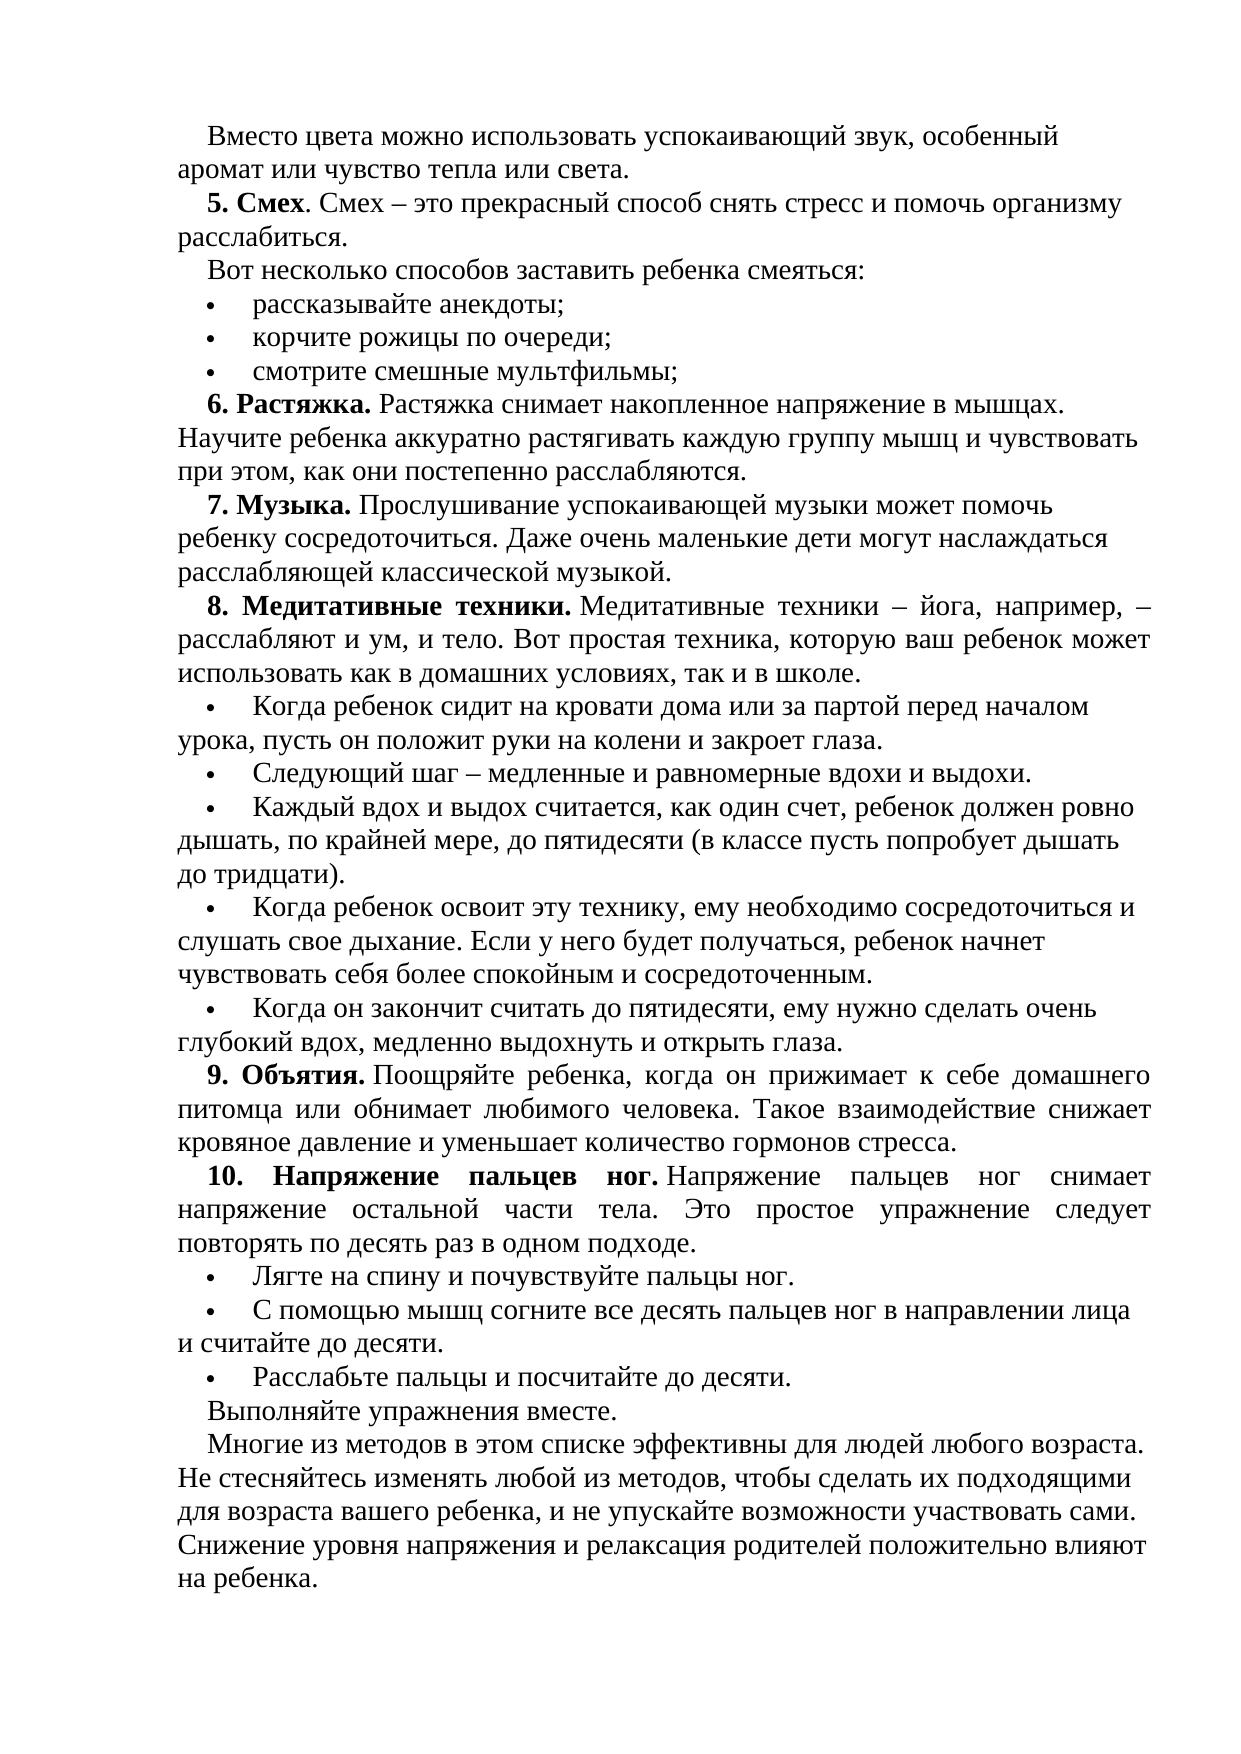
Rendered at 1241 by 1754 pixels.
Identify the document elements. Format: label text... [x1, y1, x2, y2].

text 8. Медитативные техники. Медитативные техники – йога, например, – расслабляют и ум, и тело. Вот простая техника, которую ваш ребенок может использовать как в домашних условиях, так и в школе. [177, 588, 1152, 688]
text 9. Объятия. Поощряйте ребенка, когда он прижимает к себе домашнего питомца или обнимает любимого человека. Такое взаимодействие снижает кровяное давление и уменьшает количество гормонов стресса. [177, 1057, 1152, 1158]
text Многие из методов в этом списке эффективны для людей любого возраста. Не стесняйтесь изменять любой из методов, чтобы сделать их подходящими для возраста вашего ребенка, и не упускайте возможности участвовать сами. Снижение уровня напряжения и релаксация родителей положительно влияют на ребенка. [177, 1426, 1152, 1594]
list Когда ребенок освоит эту технику, ему необходимо сосредоточиться и слушать свое дыхание. Если у него будет получаться, ребенок начнет чувствовать себя более спокойным и сосредоточенным. [177, 889, 1152, 990]
text Выполняйте упражнения вместе. [177, 1393, 1152, 1426]
list корчите рожицы по очереди; [177, 319, 1152, 353]
list смотрите смешные мультфильмы; [177, 353, 1152, 386]
text 10. Напряжение пальцев ног. Напряжение пальцев ног снимает напряжение остальной части тела. Это простое упражнение следует повторять по десять раз в одном подходе. [177, 1158, 1152, 1258]
text Вместо цвета можно использовать успокаивающий звук, особенный аромат или чувство тепла или света. [177, 118, 1152, 185]
list С помощью мышц согните все десять пальцев ног в направлении лица и считайте до десяти. [177, 1292, 1152, 1359]
list рассказывайте анекдоты; [177, 286, 1152, 319]
list Следующий шаг – медленные и равномерные вдохи и выдохи. [177, 755, 1152, 789]
text 5. Смех. Смех – это прекрасный способ снять стресс и помочь организму расслабиться. [177, 185, 1152, 252]
text Вот несколько способов заставить ребенка смеяться: [177, 252, 1152, 286]
list Каждый вдох и выдох считается, как один счет, ребенок должен ровно дышать, по крайней мере, до пятидесяти (в классе пусть попробует дышать до тридцати). [177, 789, 1152, 889]
list Когда он закончит считать до пятидесяти, ему нужно сделать очень глубокий вдох, медленно выдохнуть и открыть глаза. [177, 990, 1152, 1057]
list Лягте на спину и почувствуйте пальцы ног. [177, 1258, 1152, 1292]
text 7. Музыка. Прослушивание успокаивающей музыки может помочь ребенку сосредоточиться. Даже очень маленькие дети могут наслаждаться расслабляющей классической музыкой. [177, 487, 1152, 588]
text 6. Растяжка. Растяжка снимает накопленное напряжение в мышцах. Научите ребенка аккуратно растягивать каждую группу мышц и чувствовать при этом, как они постепенно расслабляются. [177, 386, 1152, 487]
list Расслабьте пальцы и посчитайте до десяти. [177, 1359, 1152, 1393]
list Когда ребенок сидит на кровати дома или за партой перед началом урока, пусть он положит руки на колени и закроет глаза. [177, 688, 1152, 755]
